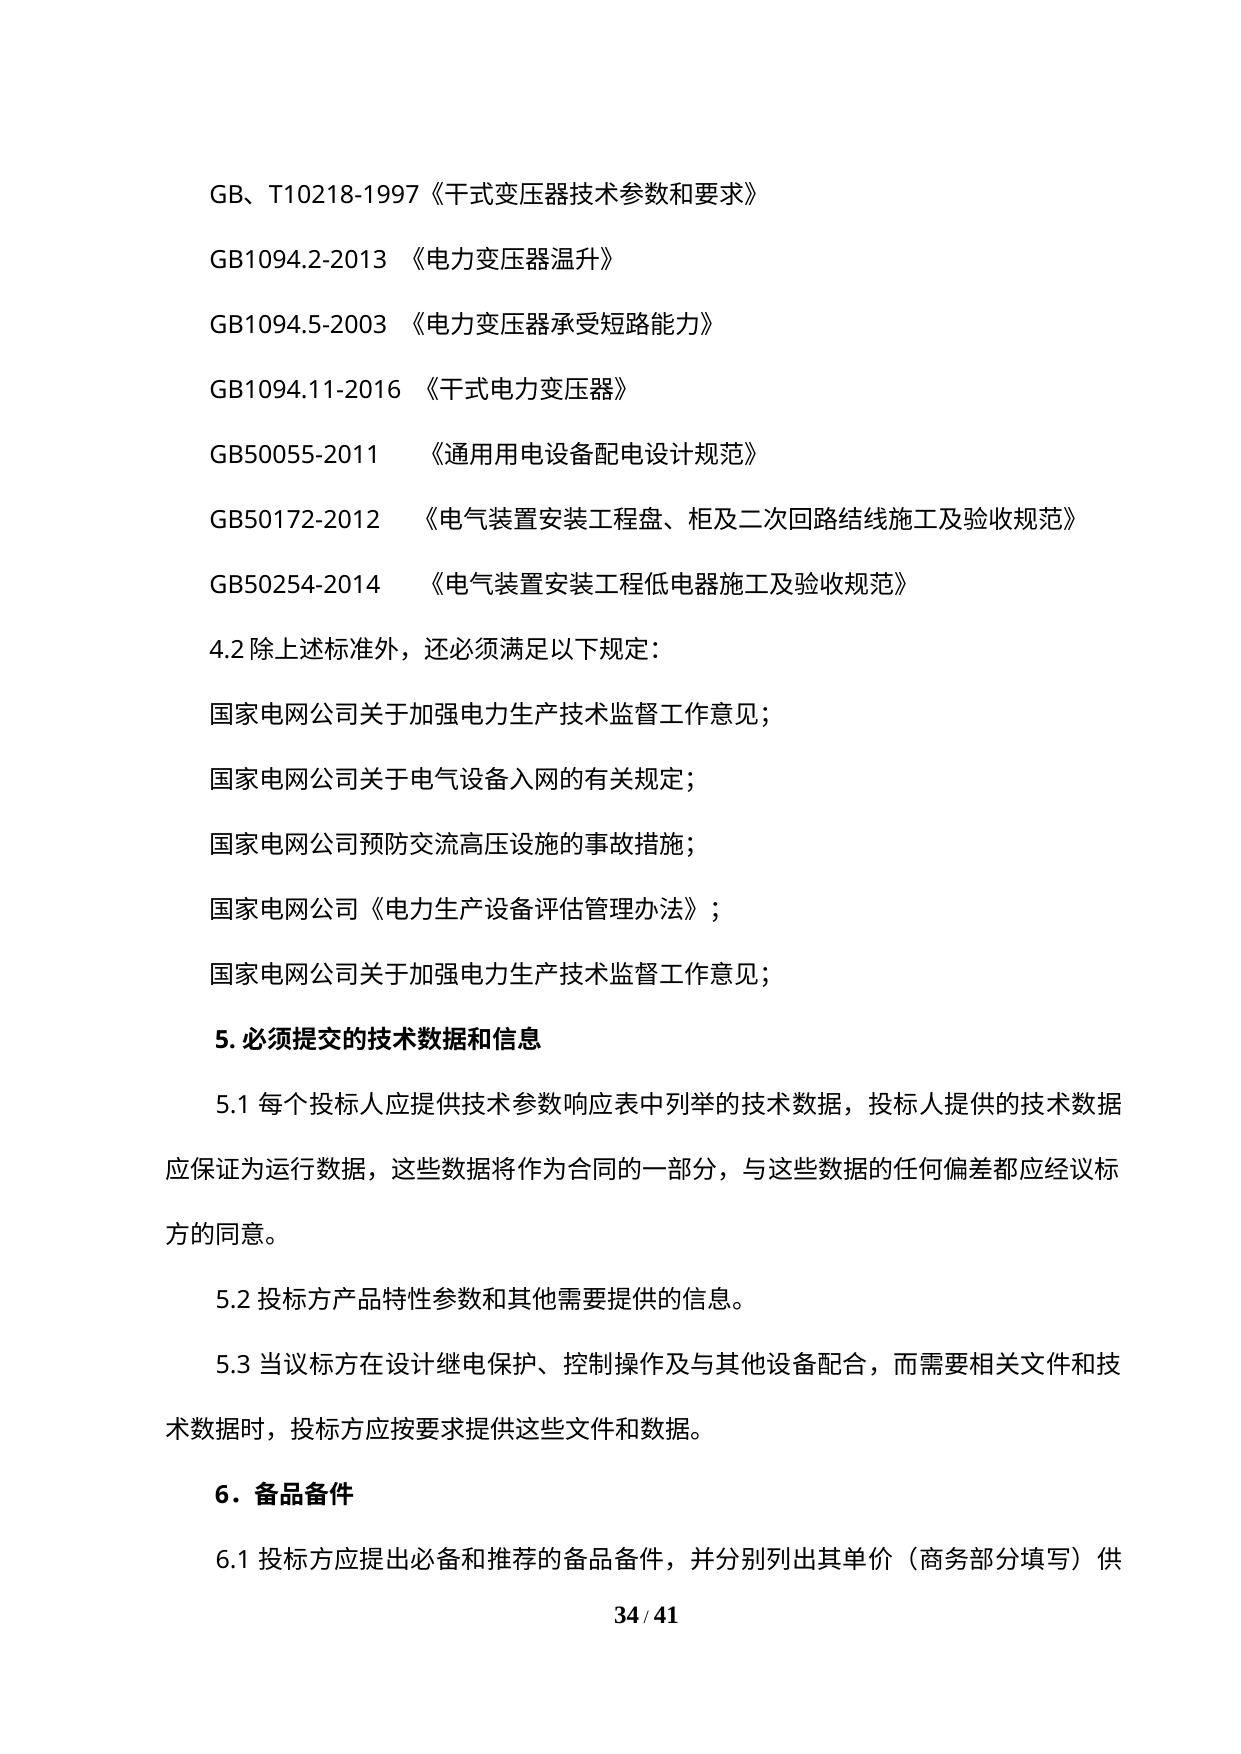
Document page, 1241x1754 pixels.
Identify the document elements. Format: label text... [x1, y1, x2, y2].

text GB1094.11-2016 《干式电力变压器》 [165, 355, 1122, 420]
text 5.1 每个投标人应提供技术参数响应表中列举的技术数据，投标人提供的技术数据应保证为运行数据，这些数据将作为合同的一部分，与这些数据的任何偏差都应经议标方的同意。 [165, 1070, 1122, 1265]
text 国家电网公司关于加强电力生产技术监督工作意见； [165, 680, 1122, 745]
text 5.3 当议标方在设计继电保护、控制操作及与其他设备配合，而需要相关文件和技术数据时，投标方应按要求提供这些文件和数据。 [165, 1330, 1122, 1460]
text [165, 1525, 1122, 1590]
text GB、T10218-1997《干式变压器技术参数和要求》 [165, 160, 1122, 225]
text GB50055-2011 《通用用电设备配电设计规范》 [165, 420, 1122, 485]
text 国家电网公司关于加强电力生产技术监督工作意见； [165, 940, 1122, 1005]
text 国家电网公司《电力生产设备评估管理办法》； [165, 875, 1122, 940]
text 5. 必须提交的技术数据和信息 [165, 1005, 1122, 1070]
text 国家电网公司预防交流高压设施的事故措施； [165, 810, 1122, 875]
text 6．备品备件 [165, 1460, 1122, 1525]
text 5.2 投标方产品特性参数和其他需要提供的信息。 [165, 1265, 1122, 1330]
text GB1094.5-2003 《电力变压器承受短路能力》 [165, 290, 1122, 355]
text GB1094.2-2013 《电力变压器温升》 [165, 225, 1122, 290]
text 国家电网公司关于电气设备入网的有关规定； [165, 745, 1122, 810]
text GB50254-2014 《电气装置安装工程低电器施工及验收规范》 [165, 550, 1122, 615]
text GB50172-2012 《电气装置安装工程盘、柜及二次回路结线施工及验收规范》 [165, 485, 1122, 550]
text 4.2除上述标准外，还必须满足以下规定： [165, 615, 1122, 680]
